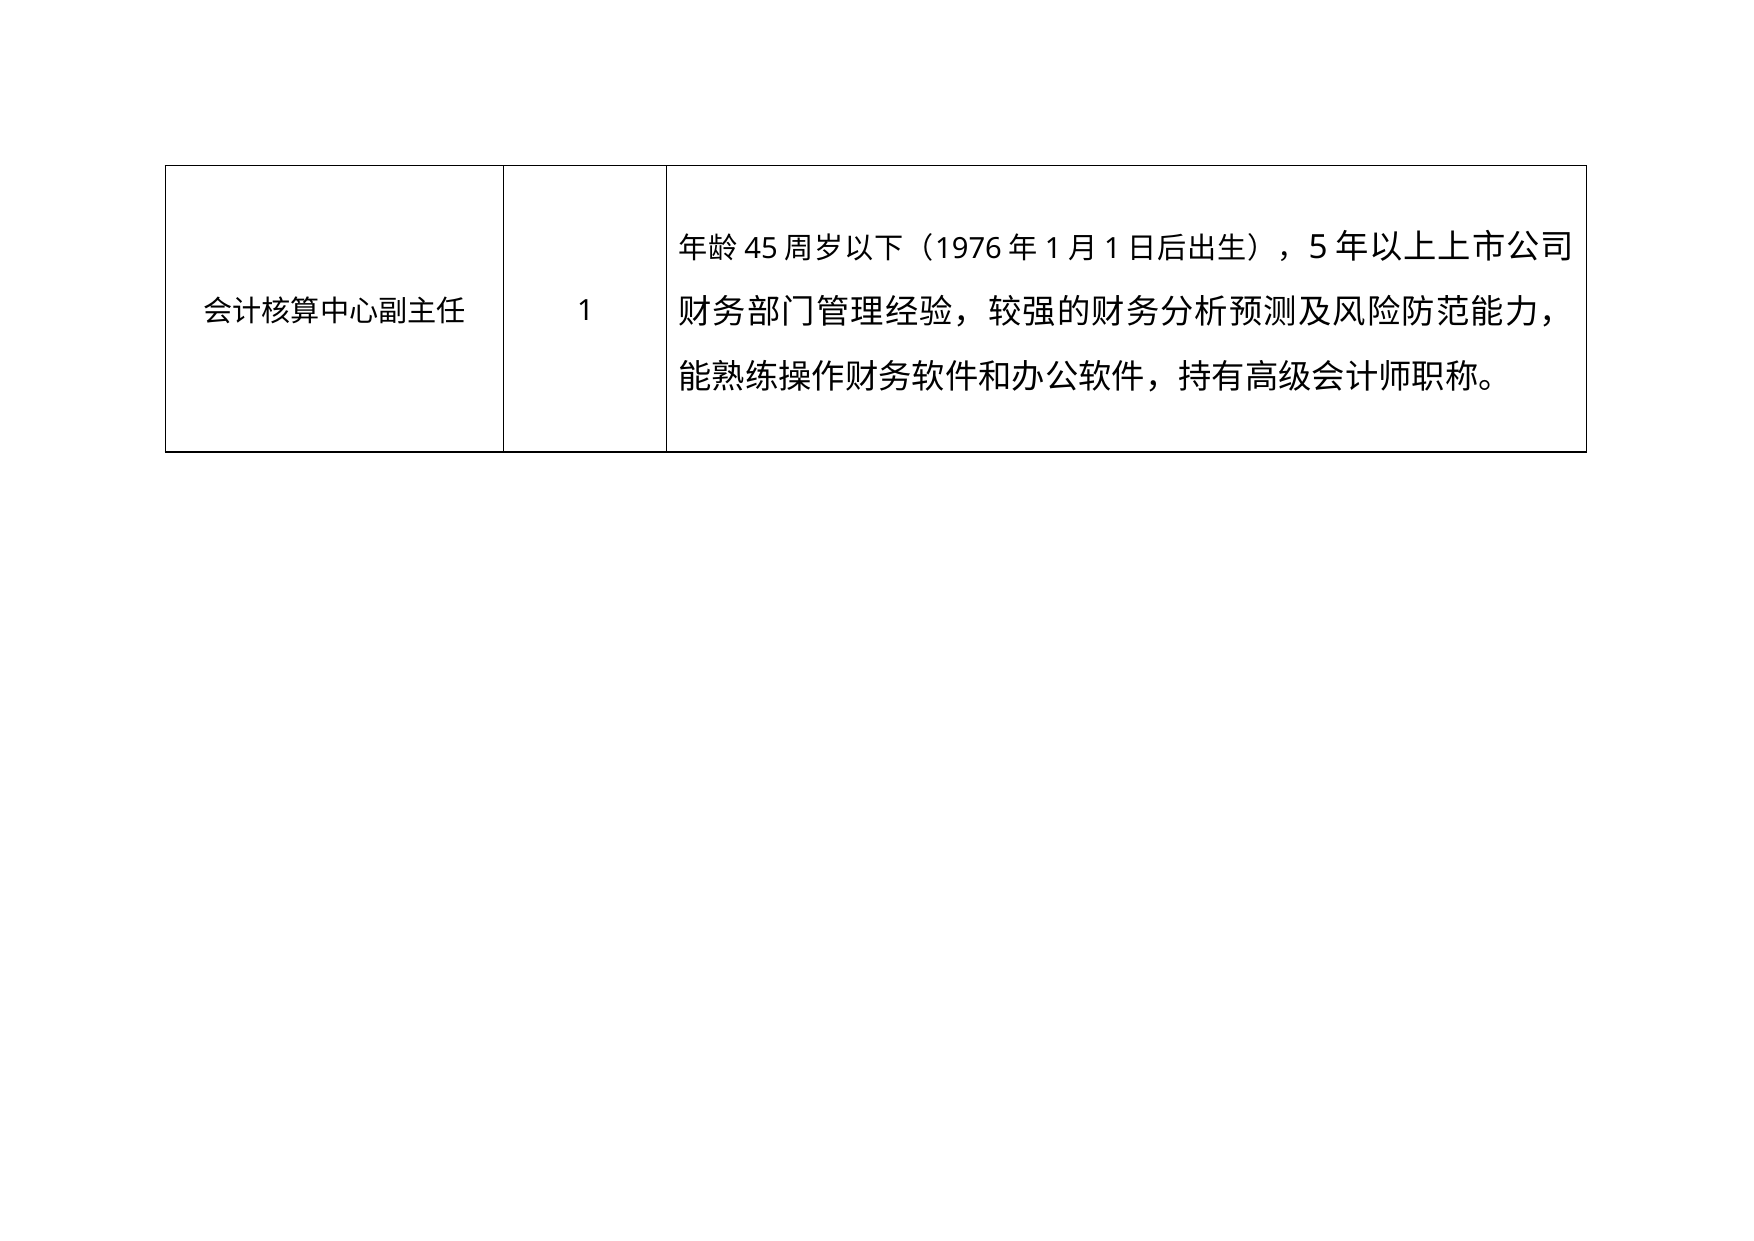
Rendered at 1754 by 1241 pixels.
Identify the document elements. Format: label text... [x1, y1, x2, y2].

table_cell 年龄45周岁以下（1976年1月1日后出生），5年以上上市公司财务部门管理经验，较强的财务分析预测及风险防范能力，能熟练操作财务软件和办公软件，持有高级会计师职称。 [667, 166, 1586, 451]
table_cell 会计核算中心副主任 [166, 166, 503, 451]
table_cell 1 [504, 166, 666, 451]
